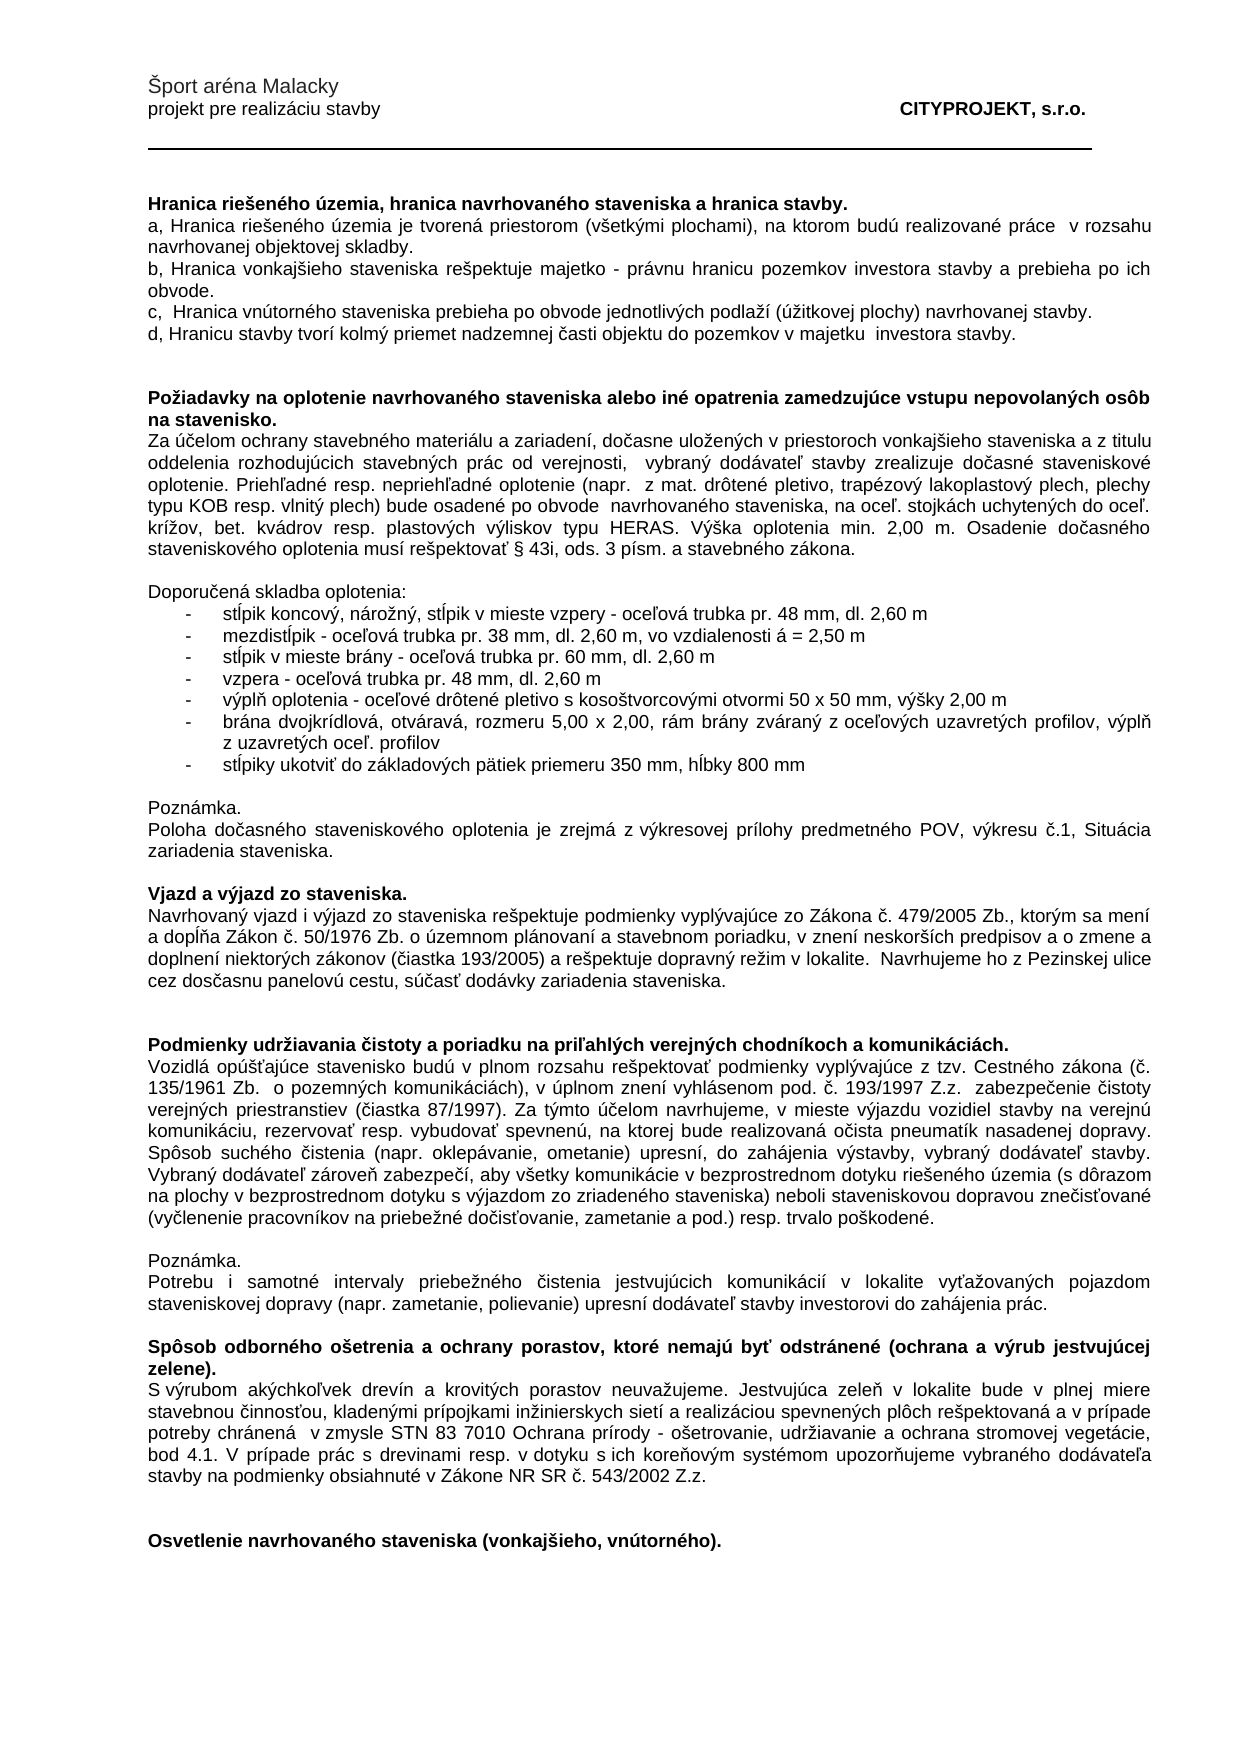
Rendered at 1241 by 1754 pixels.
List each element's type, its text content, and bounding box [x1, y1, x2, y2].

text Poznámka. [148, 1250, 1152, 1271]
text Potrebu i samotné intervaly priebežného čistenia jestvujúcich komunikácií v lokalite vyťažovaných pojazdom staveniskovej dopravy (napr. zametanie, polievanie) upresní dodávateľ stavby investorovi do zahájenia prác. [148, 1271, 1152, 1314]
text Podmienky udržiavania čistoty a poriadku na priľahlých verejných chodníkoch a komunikáciách. [148, 1034, 1152, 1056]
text S výrubom akýchkoľvek drevín a krovitých porastov neuvažujeme. Jestvujúca zeleň v lokalite bude v plnej miere stavebnou činnosťou, kladenými prípojkami inžinierskych sietí a realizáciou spevnených plôch rešpektovaná a v prípade potreby chránená v zmysle STN 83 7010 Ochrana prírody - ošetrovanie, udržiavanie a ochrana stromovej vegetácie, bod 4.1. V prípade prác s drevinami resp. v dotyku s ich koreňovým systémom upozorňujeme vybraného dodávateľa stavby na podmienky obsiahnuté v Zákone NR SR č. 543/2002 Z.z. [148, 1379, 1152, 1487]
text Navrhovaný vjazd i výjazd zo staveniska rešpektuje podmienky vyplývajúce zo Zákona č. 479/2005 Zb., ktorým sa mení a dopĺňa Zákon č. 50/1976 Zb. o územnom plánovaní a stavebnom poriadku, v znení neskorších predpisov a o zmene a doplnení niektorých zákonov (čiastka 193/2005) a rešpektuje dopravný režim v lokalite. Navrhujeme ho z Pezinskej ulice cez dosčasnu panelovú cestu, súčasť dodávky zariadenia staveniska. [148, 905, 1152, 991]
text Za účelom ochrany stavebného materiálu a zariadení, dočasne uložených v priestoroch vonkajšieho staveniska a z titulu oddelenia rozhodujúcich stavebných prác od verejnosti, vybraný dodávateľ stavby zrealizuje dočasné staveniskové oplotenie. Priehľadné resp. nepriehľadné oplotenie (napr. z mat. drôtené pletivo, trapézový lakoplastový plech, plechy typu KOB resp. vlnitý plech) bude osadené po obvode navrhovaného staveniska, na oceľ. stojkách uchytených do oceľ. krížov, bet. kvádrov resp. plastových výliskov typu HERAS. Výška oplotenia min. 2,00 m. Osadenie dočasného staveniskového oplotenia musí rešpektovať § 43i, ods. 3 písm. a stavebného zákona. [148, 430, 1152, 560]
list stĺpik koncový, nárožný, stĺpik v mieste vzpery - oceľová trubka pr. 48 mm, dl. 2,60 m [185, 603, 1152, 624]
text c, Hranica vnútorného staveniska prebieha po obvode jednotlivých podlaží (úžitkovej plochy) navrhovanej stavby. [148, 301, 1152, 322]
text Doporučená skladba oplotenia: [148, 581, 1152, 603]
text Požiadavky na oplotenie navrhovaného staveniska alebo iné opatrenia zamedzujúce vstupu nepovolaných osôb na stavenisko. [148, 387, 1152, 430]
text Poloha dočasného staveniskového oplotenia je zrejmá z výkresovej prílohy predmetného POV, výkresu č.1, Situácia zariadenia staveniska. [148, 818, 1152, 862]
text d, Hranicu stavby tvorí kolmý priemet nadzemnej časti objektu do pozemkov v majetku investora stavby. [148, 322, 1152, 344]
text b, Hranica vonkajšieho staveniska rešpektuje majetko - právnu hranicu pozemkov investora stavby a prebieha po ich obvode. [148, 258, 1152, 301]
text Vozidlá opúšťajúce stavenisko budú v plnom rozsahu rešpektovať podmienky vyplývajúce z tzv. Cestného zákona (č. 135/1961 Zb. o pozemných komunikáciách), v úplnom znení vyhlásenom pod. č. 193/1997 Z.z. zabezpečenie čistoty verejných priestranstiev (čiastka 87/1997). Za týmto účelom navrhujeme, v mieste výjazdu vozidiel stavby na verejnú komunikáciu, rezervovať resp. vybudovať spevnenú, na ktorej bude realizovaná očista pneumatík nasadenej dopravy. Spôsob suchého čistenia (napr. oklepávanie, ometanie) upresní, do zahájenia výstavby, vybraný dodávateľ stavby. Vybraný dodávateľ zároveň zabezpečí, aby všetky komunikácie v bezprostrednom dotyku riešeného územia (s dôrazom na plochy v bezprostrednom dotyku s výjazdom zo zriadeného staveniska) neboli staveniskovou dopravou znečisťované (vyčlenenie pracovníkov na priebežné dočisťovanie, zametanie a pod.) resp. trvalo poškodené. [148, 1056, 1152, 1228]
text Spôsob odborného ošetrenia a ochrany porastov, ktoré nemajú byť odstránené (ochrana a výrub jestvujúcej zelene). [148, 1336, 1152, 1379]
text a, Hranica riešeného územia je tvorená priestorom (všetkými plochami), na ktorom budú realizované práce v rozsahu navrhovanej objektovej skladby. [148, 215, 1152, 258]
text Poznámka. [148, 797, 1152, 818]
list stĺpiky ukotviť do základových pätiek priemeru 350 mm, hĺbky 800 mm [185, 754, 1152, 775]
text Vjazd a výjazd zo staveniska. [148, 883, 1152, 905]
list stĺpik v mieste brány - oceľová trubka pr. 60 mm, dl. 2,60 m [185, 646, 1152, 667]
list brána dvojkrídlová, otváravá, rozmeru 5,00 x 2,00, rám brány zváraný z oceľových uzavretých profilov, výplň z uzavretých oceľ. profilov [185, 711, 1152, 754]
text Osvetlenie navrhovaného staveniska (vonkajšieho, vnútorného). [148, 1530, 1152, 1552]
list vzpera - oceľová trubka pr. 48 mm, dl. 2,60 m [185, 667, 1152, 689]
list výplň oplotenia - oceľové drôtené pletivo s kosoštvorcovými otvormi 50 x 50 mm, výšky 2,00 m [185, 689, 1152, 711]
list mezdistĺpik - oceľová trubka pr. 38 mm, dl. 2,60 m, vo vzdialenosti á = 2,50 m [185, 624, 1152, 646]
text Hranica riešeného územia, hranica navrhovaného staveniska a hranica stavby. [148, 193, 1152, 215]
